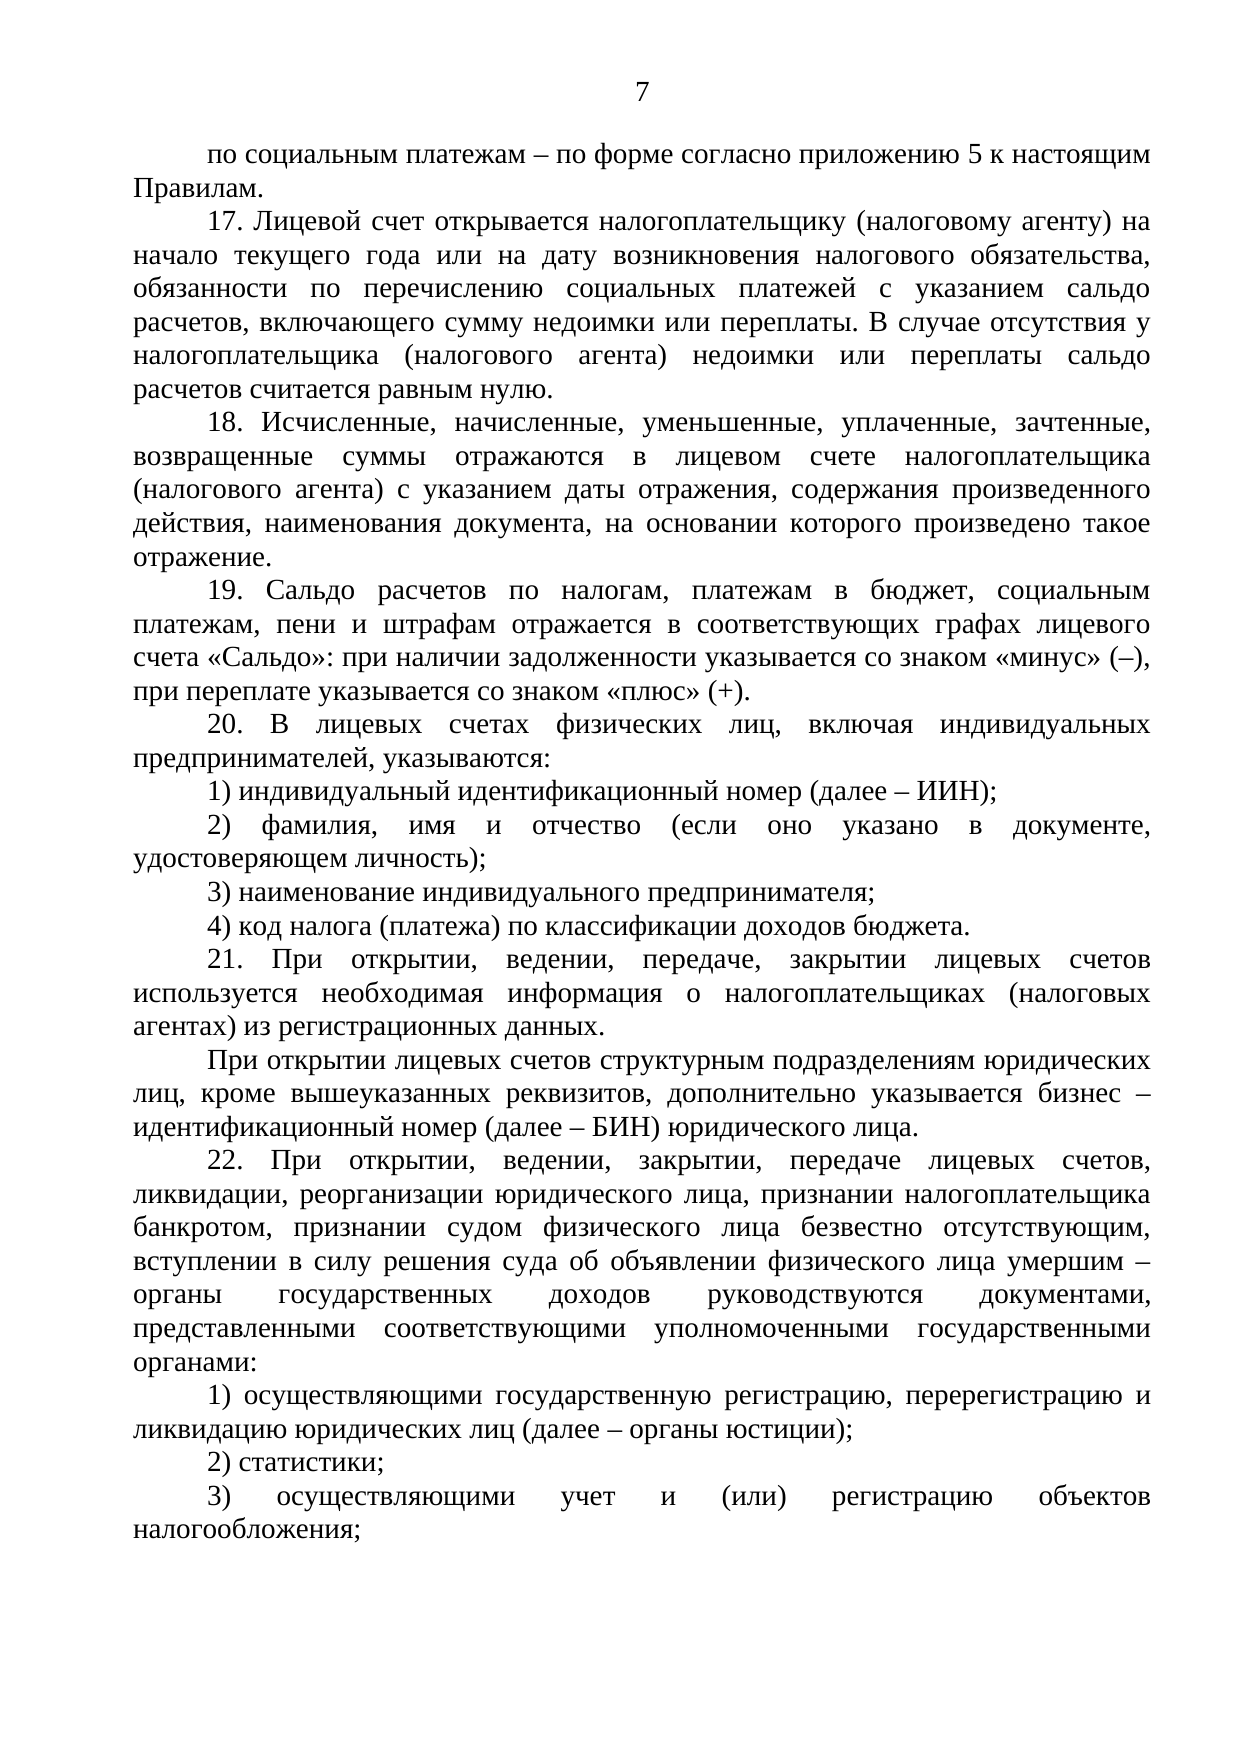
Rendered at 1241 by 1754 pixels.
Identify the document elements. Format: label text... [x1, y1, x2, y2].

text по социальным платежам – по форме согласно приложению 5 к настоящим Правилам. [133, 136, 1152, 203]
text При открытии лицевых счетов структурным подразделениям юридических лиц, кроме вышеуказанных реквизитов, дополнительно указывается бизнес – идентификационный номер (далее – БИН) юридического лица. [133, 1042, 1152, 1142]
text 1) индивидуальный идентификационный номер (далее – ИИН); [133, 773, 1152, 807]
text 17. Лицевой счет открывается налогоплательщику (налоговому агенту) на начало текущего года или на дату возникновения налогового обязательства, обязанности по перечислению социальных платежей с указанием сальдо расчетов, включающего сумму недоимки или переплаты. В случае отсутствия у налогоплательщика (налогового агента) недоимки или переплаты сальдо расчетов считается равным нулю. [133, 203, 1152, 404]
text 19. Сальдо расчетов по налогам, платежам в бюджет, социальным платежам, пени и штрафам отражается в соответствующих графах лицевого счета «Сальдо»: при наличии задолженности указывается со знаком «минус» (–), при переплате указывается со знаком «плюс» (+). [133, 572, 1152, 706]
text 3) наименование индивидуального предпринимателя; [133, 874, 1152, 908]
text 22. При открытии, ведении, закрытии, передаче лицевых счетов, ликвидации, реорганизации юридического лица, признании налогоплательщика банкротом, признании судом физического лица безвестно отсутствующим, вступлении в силу решения суда об объявлении физического лица умершим – органы государственных доходов руководствуются документами, представленными соответствующими уполномоченными государственными органами: [133, 1142, 1152, 1377]
text 1) осуществляющими государственную регистрацию, перерегистрацию и ликвидацию юридических лиц (далее – органы юстиции); [133, 1377, 1152, 1444]
text 18. Исчисленные, начисленные, уменьшенные, уплаченные, зачтенные, возвращенные суммы отражаются в лицевом счете налогоплательщика (налогового агента) с указанием даты отражения, содержания произведенного действия, наименования документа, на основании которого произведено такое отражение. [133, 404, 1152, 572]
text 20. В лицевых счетах физических лиц, включая индивидуальных предпринимателей, указываются: [133, 706, 1152, 773]
text 2) фамилия, имя и отчество (если оно указано в документе, удостоверяющем личность); [133, 807, 1152, 874]
text 4) код налога (платежа) по классификации доходов бюджета. [133, 908, 1152, 941]
text 2) статистики; [133, 1444, 1152, 1478]
text 3) осуществляющими учет и (или) регистрацию объектов налогообложения; [133, 1478, 1152, 1545]
text 21. При открытии, ведении, передаче, закрытии лицевых счетов используется необходимая информация о налогоплательщиках (налоговых агентах) из регистрационных данных. [133, 941, 1152, 1042]
